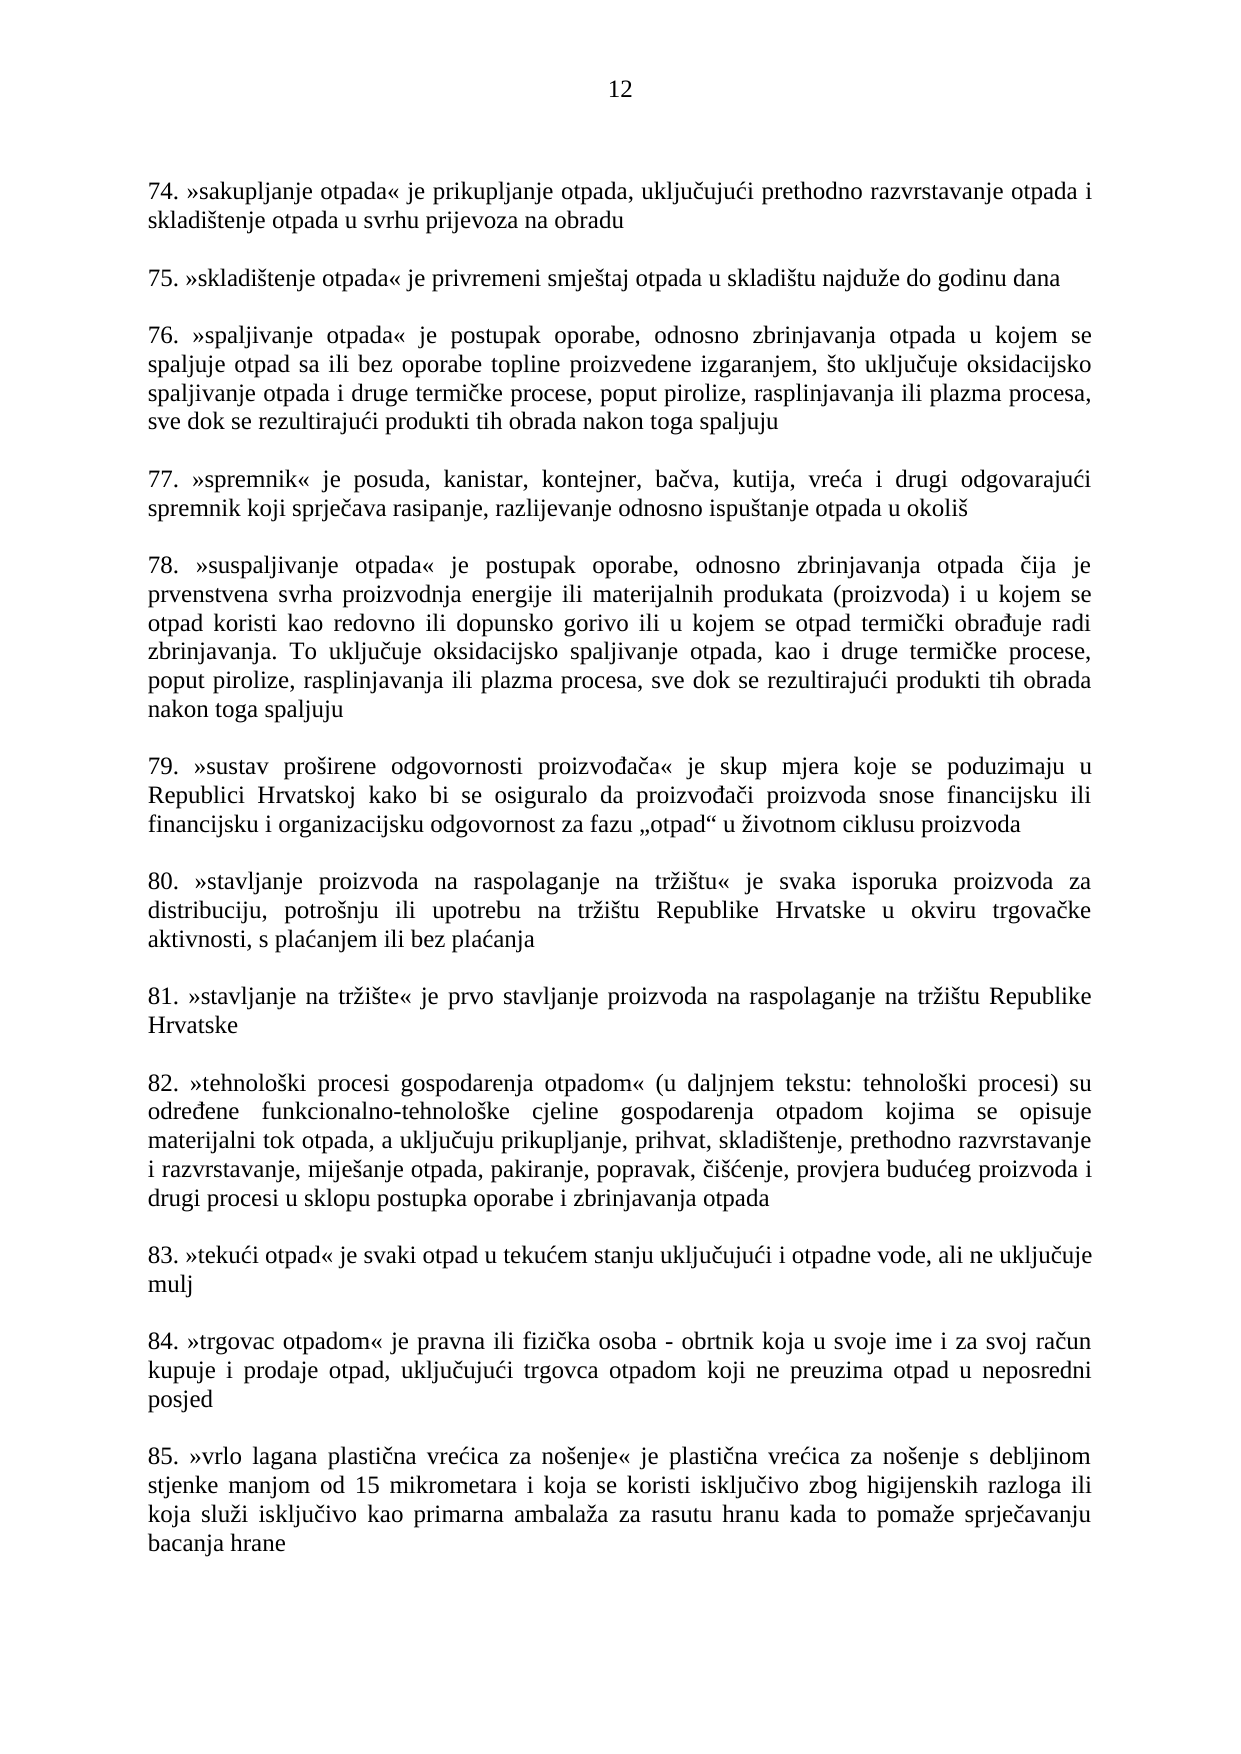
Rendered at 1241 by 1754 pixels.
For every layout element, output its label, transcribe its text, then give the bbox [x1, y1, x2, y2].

text 77. »spremnik« je posuda, kanistar, kontejner, bačva, kutija, vreća i drugi odgovarajući spremnik koji sprječava rasipanje, razlijevanje odnosno ispuštanje otpada u okoliš [148, 464, 1093, 521]
text 81. »stavljanje na tržište« je prvo stavljanje proizvoda na raspolaganje na tržištu Republike Hrvatske [148, 981, 1093, 1039]
text 84. »trgovac otpadom« je pravna ili fizička osoba - obrtnik koja u svoje ime i za svoj račun kupuje i prodaje otpad, uključujući trgovca otpadom koji ne preuzima otpad u neposredni posjed [148, 1326, 1093, 1413]
text 83. »tekući otpad« je svaki otpad u tekućem stanju uključujući i otpadne vode, ali ne uključuje mulj [148, 1240, 1093, 1298]
text 76. »spaljivanje otpada« je postupak oporabe, odnosno zbrinjavanja otpada u kojem se spaljuje otpad sa ili bez oporabe topline proizvedene izgaranjem, što uključuje oksidacijsko spaljivanje otpada i druge termičke procese, poput pirolize, rasplinjavanja ili plazma procesa, sve dok se rezultirajući produkti tih obrada nakon toga spaljuju [148, 320, 1093, 435]
text 75. »skladištenje otpada« je privremeni smještaj otpada u skladištu najduže do godinu dana [148, 263, 1093, 291]
text 82. »tehnološki procesi gospodarenja otpadom« (u daljnjem tekstu: tehnološki procesi) su određene funkcionalno-tehnološke cjeline gospodarenja otpadom kojima se opisuje materijalni tok otpada, a uključuju prikupljanje, prihvat, skladištenje, prethodno razvrstavanje i razvrstavanje, miješanje otpada, pakiranje, popravak, čišćenje, provjera budućeg proizvoda i drugi procesi u sklopu postupka oporabe i zbrinjavanja otpada [148, 1068, 1093, 1211]
text 74. »sakupljanje otpada« je prikupljanje otpada, uključujući prethodno razvrstavanje otpada i skladištenje otpada u svrhu prijevoza na obradu [148, 176, 1093, 234]
text 80. »stavljanje proizvoda na raspolaganje na tržištu« je svaka isporuka proizvoda za distribuciju, potrošnju ili upotrebu na tržištu Republike Hrvatske u okviru trgovačke aktivnosti, s plaćanjem ili bez plaćanja [148, 866, 1093, 953]
text 79. »sustav proširene odgovornosti proizvođača« je skup mjera koje se poduzimaju u Republici Hrvatskoj kako bi se osiguralo da proizvođači proizvoda snose financijsku ili financijsku i organizacijsku odgovornost za fazu „otpad“ u životnom ciklusu proizvoda [148, 751, 1093, 838]
text 78. »suspaljivanje otpada« je postupak oporabe, odnosno zbrinjavanja otpada čija je prvenstvena svrha proizvodnja energije ili materijalnih produkata (proizvoda) i u kojem se otpad koristi kao redovno ili dopunsko gorivo ili u kojem se otpad termički obrađuje radi zbrinjavanja. To uključuje oksidacijsko spaljivanje otpada, kao i druge termičke procese, poput pirolize, rasplinjavanja ili plazma procesa, sve dok se rezultirajući produkti tih obrada nakon toga spaljuju [148, 550, 1093, 723]
text 85. »vrlo lagana plastična vrećica za nošenje« je plastična vrećica za nošenje s debljinom stjenke manjom od 15 mikrometara i koja se koristi isključivo zbog higijenskih razloga ili koja služi isključivo kao primarna ambalaža za rasutu hranu kada to pomaže sprječavanju bacanja hrane [148, 1441, 1093, 1556]
